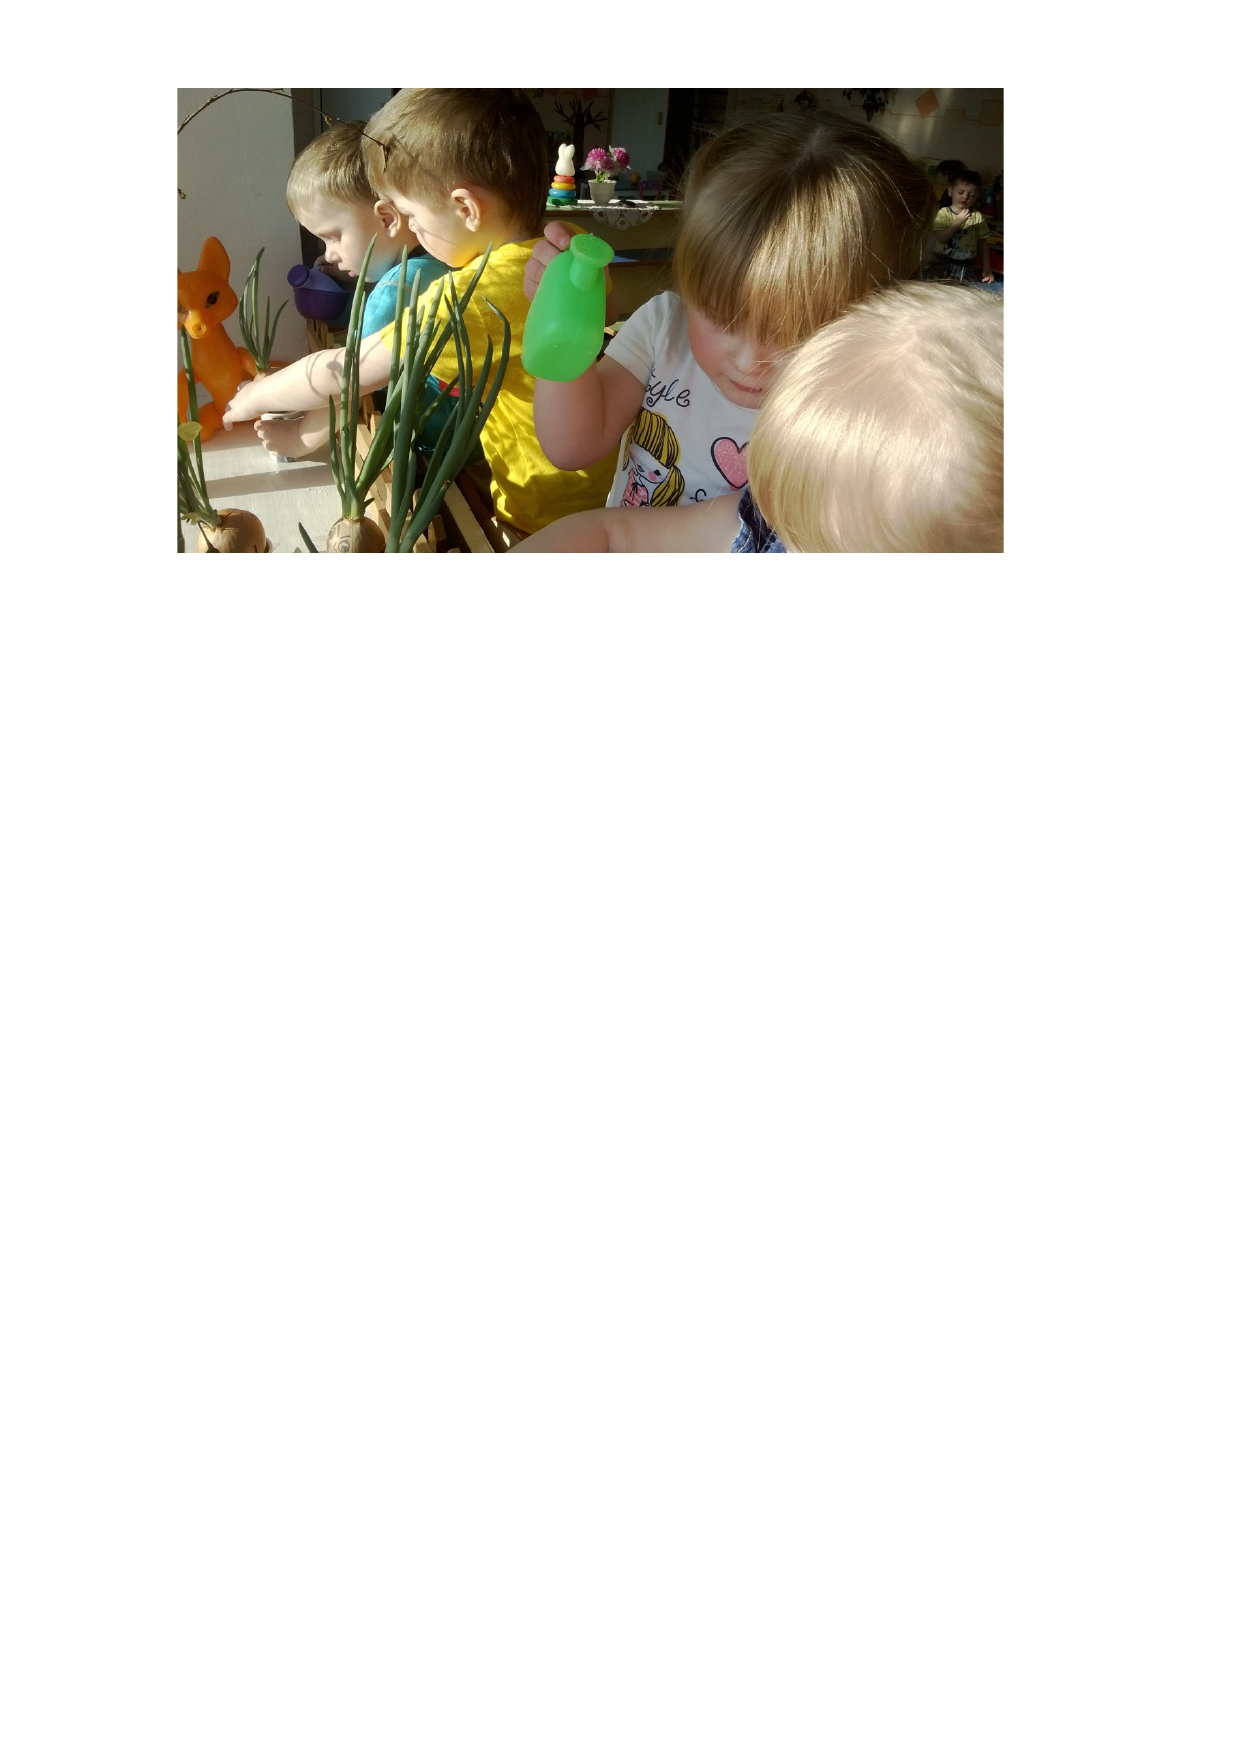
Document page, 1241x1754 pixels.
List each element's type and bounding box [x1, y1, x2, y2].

picture [177, 88, 1004, 553]
